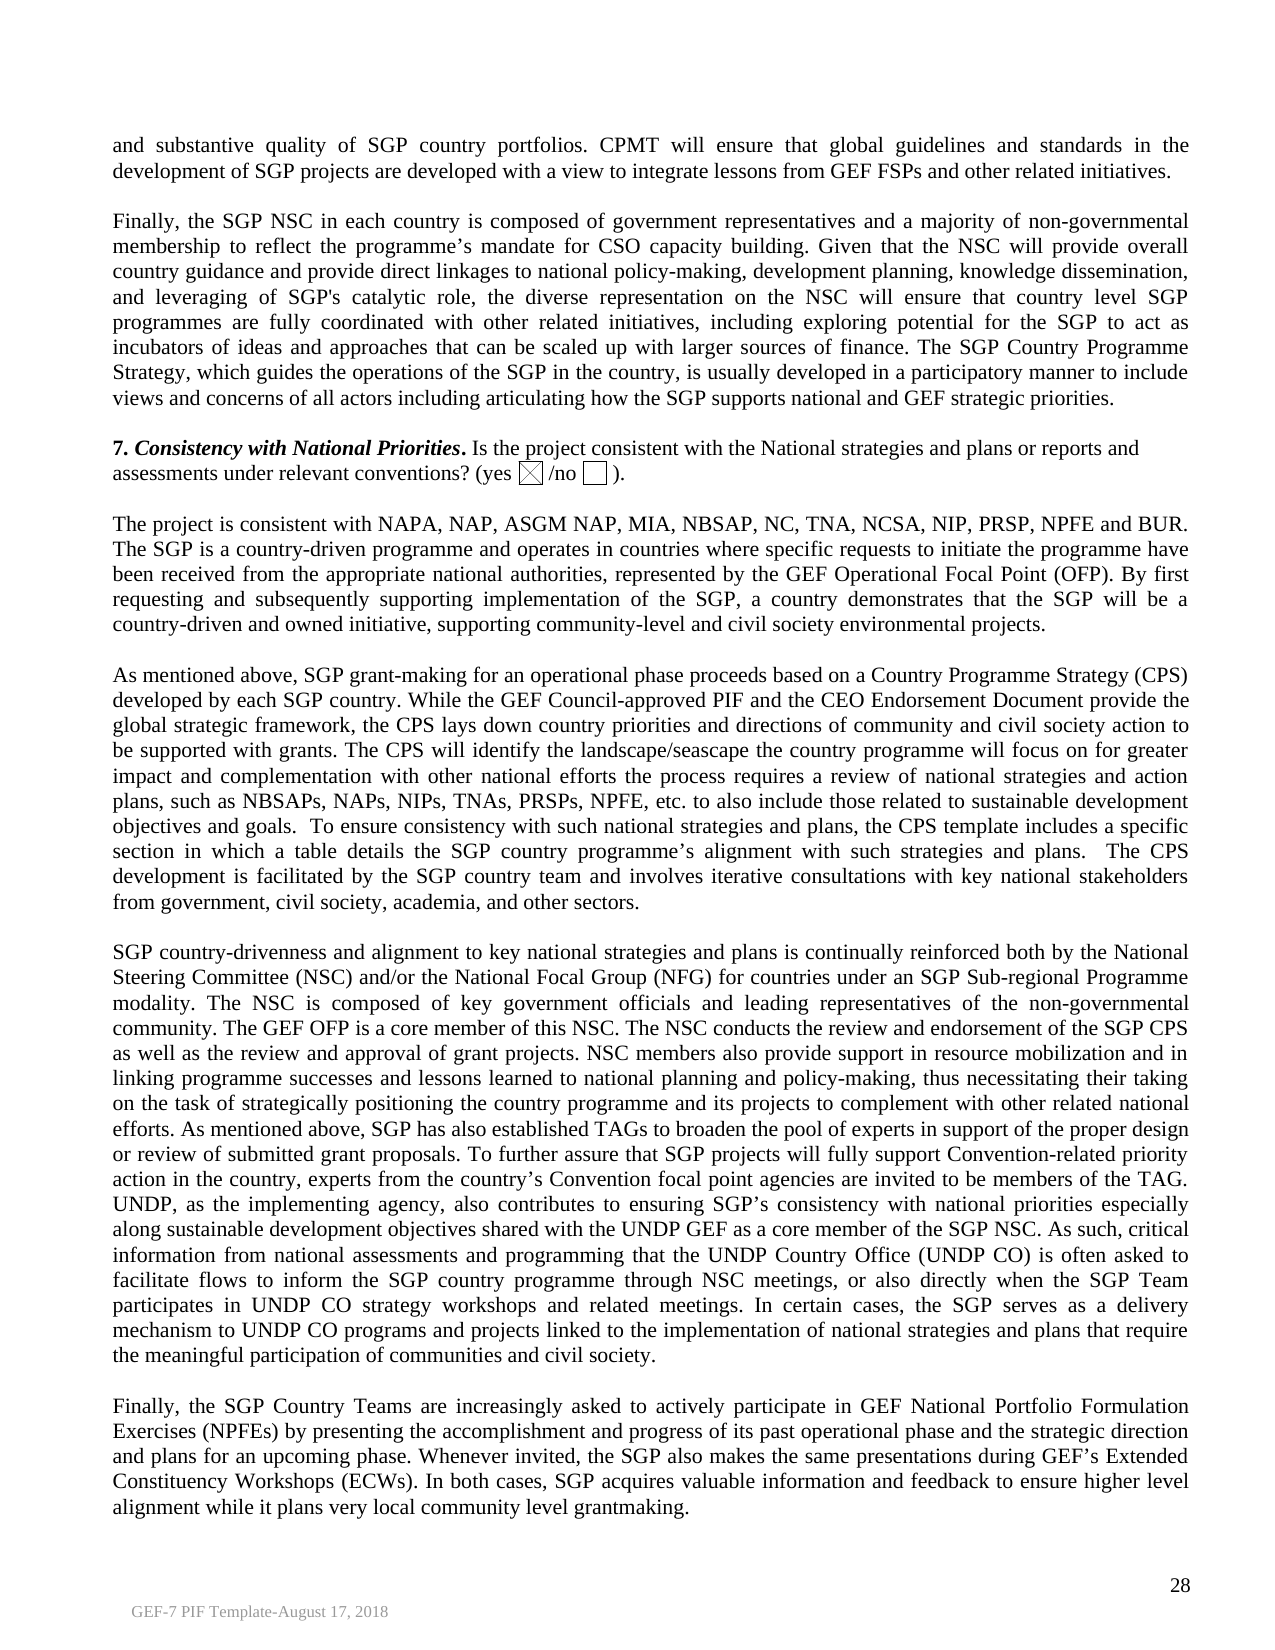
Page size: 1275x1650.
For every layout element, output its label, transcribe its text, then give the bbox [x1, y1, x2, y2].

text The project is consistent with NAPA, NAP, ASGM NAP, MIA, NBSAP, NC, TNA, NCSA, NIP, PRSP, NPFE and BUR. The SGP is a country-driven programme and operates in countries where specific requests to initiate the programme have been received from the appropriate national authorities, represented by the GEF Operational Focal Point (OFP). By first requesting and subsequently supporting implementation of the SGP, a country demonstrates that the SGP will be a country-driven and owned initiative, supporting community-level and civil society environmental projects. [112, 511, 1191, 637]
text Finally, the SGP NSC in each country is composed of government representatives and a majority of non-governmental membership to reflect the programme’s mandate for CSO capacity building. Given that the NSC will provide overall country guidance and provide direct linkages to national policy-making, development planning, knowledge dissemination, and leveraging of SGP's catalytic role, the diverse representation on the NSC will ensure that country level SGP programmes are fully coordinated with other related initiatives, including exploring potential for the SGP to act as incubators of ideas and approaches that can be scaled up with larger sources of finance. The SGP Country Programme Strategy, which guides the operations of the SGP in the country, is usually developed in a participatory manner to include views and concerns of all actors including articulating how the SGP supports national and GEF strategic priorities. [112, 208, 1191, 410]
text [112, 132, 1191, 183]
text As mentioned above, SGP grant-making for an operational phase proceeds based on a Country Programme Strategy (CPS) developed by each SGP country. While the GEF Council-approved PIF and the CEO Endorsement Document provide the global strategic framework, the CPS lays down country priorities and directions of community and civil society action to be supported with grants. The CPS will identify the landscape/seascape the country programme will focus on for greater impact and complementation with other national efforts the process requires a review of national strategies and action plans, such as NBSAPs, NAPs, NIPs, TNAs, PRSPs, NPFE, etc. to also include those related to sustainable development objectives and goals. To ensure consistency with such national strategies and plans, the CPS template includes a specific section in which a table details the SGP country programme’s alignment with such strategies and plans. The CPS development is facilitated by the SGP country team and involves iterative consultations with key national stakeholders from government, civil society, academia, and other sectors. [112, 662, 1191, 914]
text 7. Consistency with National Priorities. Is the project consistent with the National strategies and plans or reports and assessments under relevant conventions? (yes /no ). [112, 435, 1191, 485]
text Finally, the SGP Country Teams are increasingly asked to actively participate in GEF National Portfolio Formulation Exercises (NPFEs) by presenting the accomplishment and progress of its past operational phase and the strategic direction and plans for an upcoming phase. Whenever invited, the SGP also makes the same presentations during GEF’s Extended Constituency Workshops (ECWs). In both cases, SGP acquires valuable information and feedback to ensure higher level alignment while it plans very local community level grantmaking. [112, 1393, 1191, 1519]
text SGP country-drivenness and alignment to key national strategies and plans is continually reinforced both by the National Steering Committee (NSC) and/or the National Focal Group (NFG) for countries under an SGP Sub-regional Programme modality. The NSC is composed of key government officials and leading representatives of the non-governmental community. The GEF OFP is a core member of this NSC. The NSC conducts the review and endorsement of the SGP CPS as well as the review and approval of grant projects. NSC members also provide support in resource mobilization and in linking programme successes and lessons learned to national planning and policy-making, thus necessitating their taking on the task of strategically positioning the country programme and its projects to complement with other related national efforts. As mentioned above, SGP has also established TAGs to broaden the pool of experts in support of the proper design or review of submitted grant proposals. To further assure that SGP projects will fully support Convention-related priority action in the country, experts from the country’s Convention focal point agencies are invited to be members of the TAG. UNDP, as the implementing agency, also contributes to ensuring SGP’s consistency with national priorities especially along sustainable development objectives shared with the UNDP GEF as a core member of the SGP NSC. As such, critical information from national assessments and programming that the UNDP Country Office (UNDP CO) is often asked to facilitate flows to inform the SGP country programme through NSC meetings, or also directly when the SGP Team participates in UNDP CO strategy workshops and related meetings. In certain cases, the SGP serves as a delivery mechanism to UNDP CO programs and projects linked to the implementation of national strategies and plans that require the meaningful participation of communities and civil society. [112, 939, 1191, 1368]
